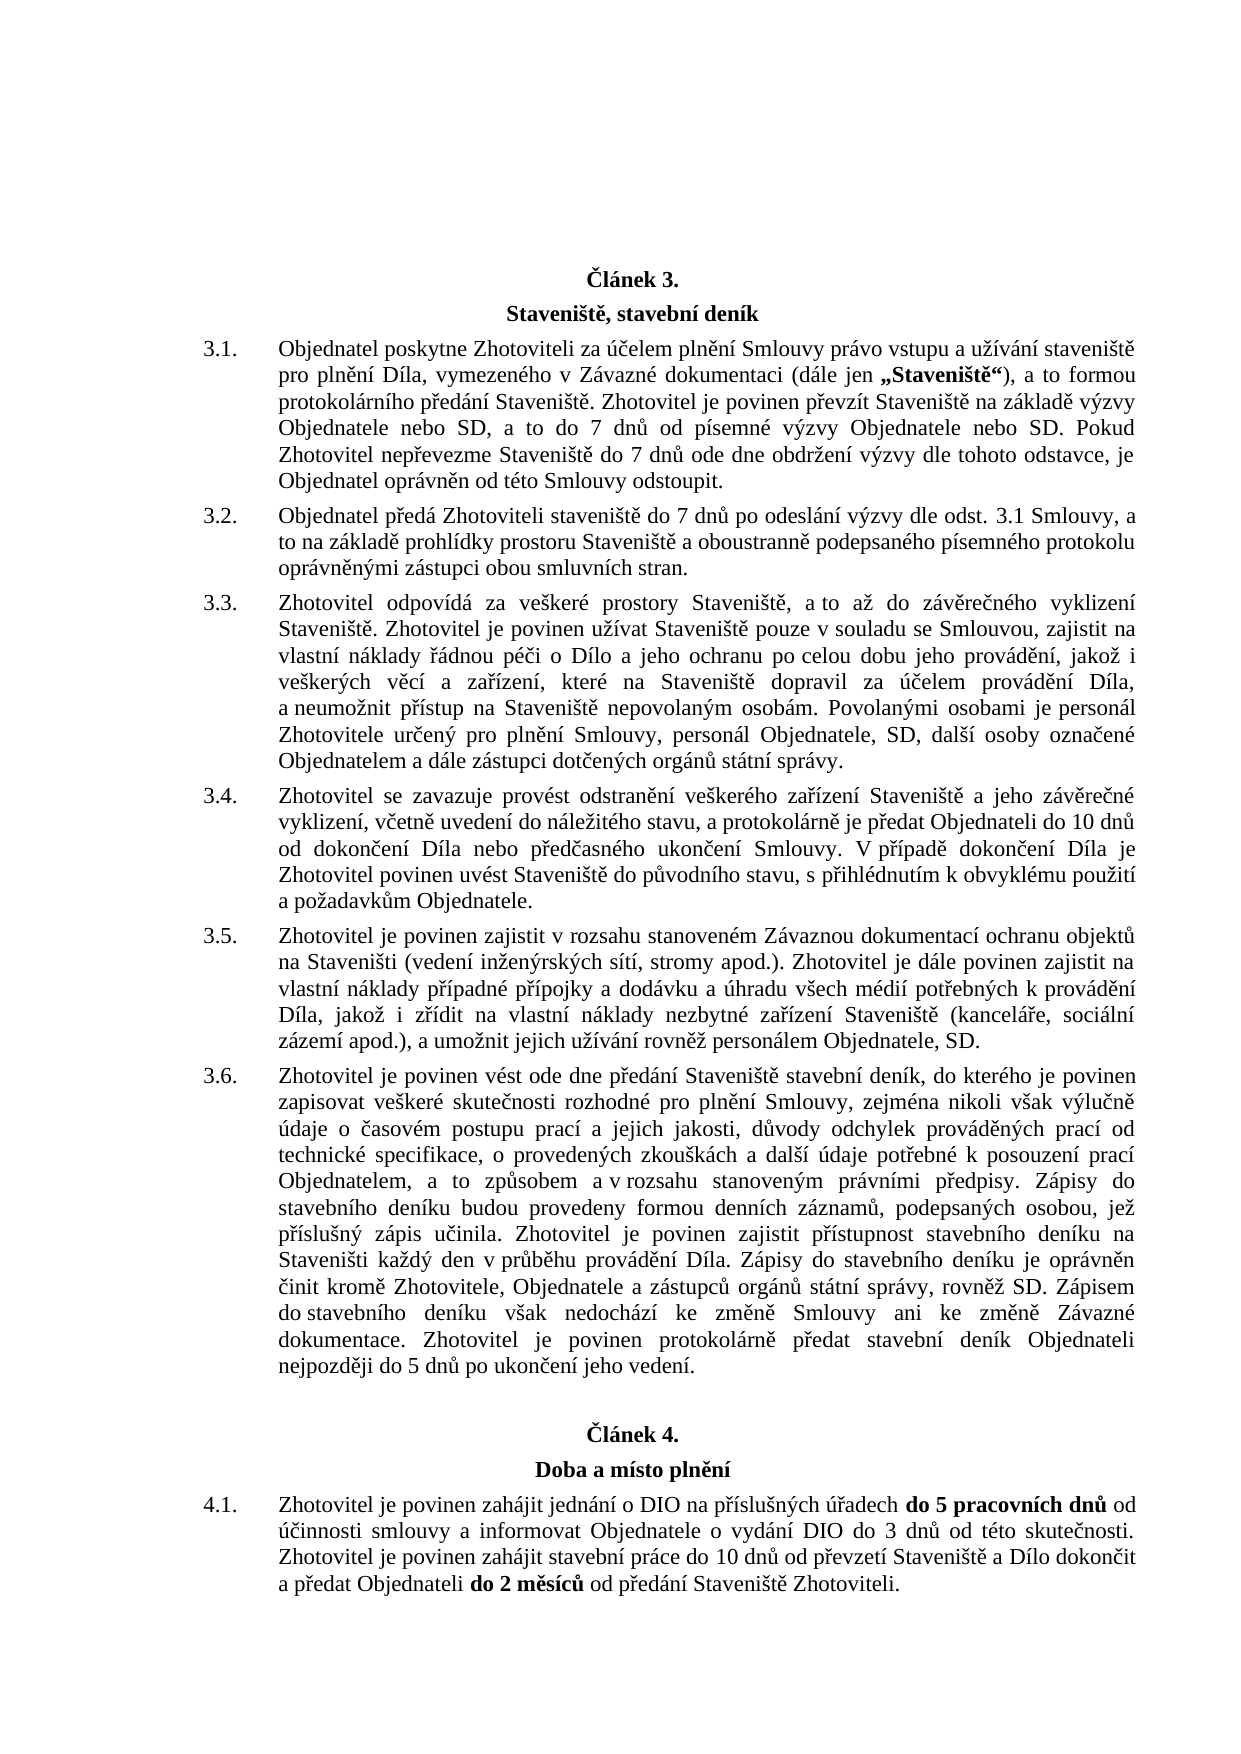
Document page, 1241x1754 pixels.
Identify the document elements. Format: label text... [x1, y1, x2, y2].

list Zhotovitel je povinen zahájit jednání o DIO na příslušných úřadech do 5 pracovních dnů od účinnosti smlouvy a informovat Objednatele o vydání DIO do 3 dnů od této skutečnosti. Zhotovitel je povinen zahájit stavební práce do 10 dnů od převzetí Staveniště a Dílo dokončit a předat Objednateli do 2 měsíců od předání Staveniště Zhotoviteli. [203, 1491, 1136, 1596]
list Objednatel předá Zhotoviteli staveniště do 7 dnů po odeslání výzvy dle odst. 3.1 Smlouvy, a to na základě prohlídky prostoru Staveniště a oboustranně podepsaného písemného protokolu oprávněnými zástupci obou smluvních stran. [203, 502, 1136, 581]
text Zhotovitel je povinen vést ode dne předání Staveniště stavební deník, do kterého je povinen zapisovat veškeré skutečnosti rozhodné pro plnění Smlouvy, zejména nikoli však výlučně údaje o časovém postupu prací a jejich jakosti, důvody odchylek prováděných prací od technické specifikace, o provedených zkouškách a další údaje potřebné k posouzení prací Objednatelem, a to způsobem a v rozsahu stanoveným právními předpisy. Zápisy do stavebního deníku budou provedeny formou denních záznamů, podepsaných osobou, jež příslušný zápis učinila. Zhotovitel je povinen zajistit přístupnost stavebního deníku na Staveništi každý den v průběhu provádění Díla. Zápisy do stavebního deníku je oprávněn činit kromě Zhotovitele, Objednatele a zástupců orgánů státní správy, rovněž SD. Zápisem do stavebního deníku však nedochází ke změně Smlouvy ani ke změně Závazné dokumentace. Zhotovitel je povinen protokolárně předat stavební deník Objednateli nejpozději do 5 dnů po ukončení jeho vedení. [203, 1062, 1136, 1378]
list Objednatel poskytne Zhotoviteli za účelem plnění Smlouvy právo vstupu a užívání staveniště pro plnění Díla, vymezeného v Závazné dokumentaci (dále jen „Staveniště“), a to formou protokolárního předání Staveniště. Zhotovitel je povinen převzít Staveniště na základě výzvy Objednatele nebo SD, a to do 7 dnů od písemné výzvy Objednatele nebo SD. Pokud Zhotovitel nepřevezme Staveniště do 7 dnů ode dne obdržení výzvy dle tohoto odstavce, je Objednatel oprávněn od této Smlouvy odstoupit. [203, 335, 1136, 493]
list Zhotovitel se zavazuje provést odstranění veškerého zařízení Staveniště a jeho závěrečné vyklizení, včetně uvedení do náležitého stavu, a protokolárně je předat Objednateli do 10 dnů od dokončení Díla nebo předčasného ukončení Smlouvy. V případě dokončení Díla je Zhotovitel povinen uvést Staveniště do původního stavu, s přihlédnutím k obvyklému použití a požadavkům Objednatele. [203, 782, 1136, 914]
list Zhotovitel odpovídá za veškeré prostory Staveniště, a to až do závěrečného vyklizení Staveniště. Zhotovitel je povinen užívat Staveniště pouze v souladu se Smlouvou, zajistit na vlastní náklady řádnou péči o Dílo a jeho ochranu po celou dobu jeho provádění, jakož i veškerých věcí a zařízení, které na Staveniště dopravil za účelem provádění Díla, a neumožnit přístup na Staveniště nepovolaným osobám. Povolanými osobami je personál Zhotovitele určený pro plnění Smlouvy, personál Objednatele, SD, další osoby označené Objednatelem a dále zástupci dotčených orgánů státní správy. [203, 589, 1136, 773]
text Doba a místo plnění [129, 1456, 1136, 1482]
text Zhotovitel je povinen zajistit v rozsahu stanoveném Závaznou dokumentací ochranu objektů na Staveništi (vedení inženýrských sítí, stromy apod.). Zhotovitel je dále povinen zajistit na vlastní náklady případné přípojky a dodávku a úhradu všech médií potřebných k provádění Díla, jakož i zřídit na vlastní náklady nezbytné zařízení Staveniště (kanceláře, sociální zázemí apod.), a umožnit jejich užívání rovněž personálem Objednatele, SD. [203, 922, 1136, 1054]
text Staveniště, stavební deník [129, 301, 1136, 327]
